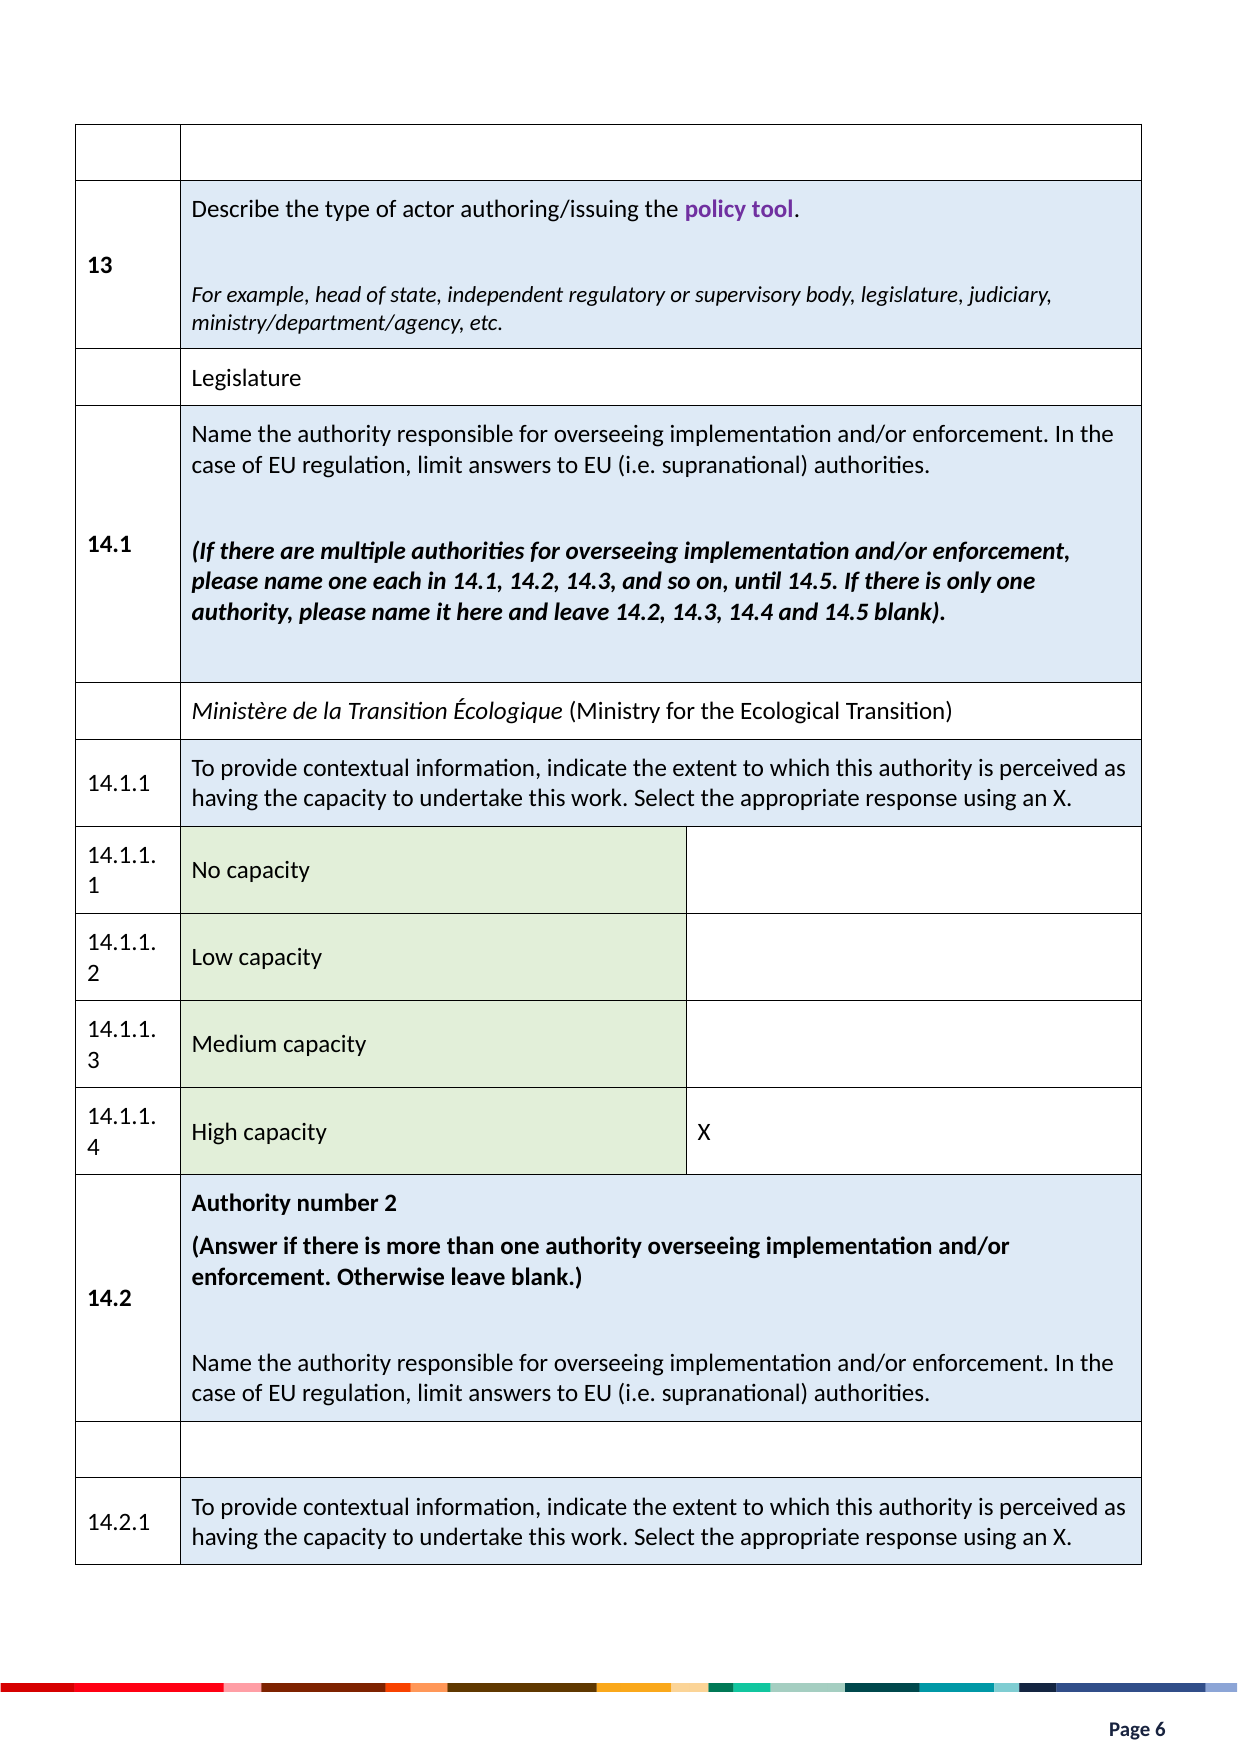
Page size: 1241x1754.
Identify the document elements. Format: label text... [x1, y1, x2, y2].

table_cell [76, 683, 180, 738]
table_cell 14.1.1.2 [76, 914, 180, 1000]
table_cell Legislature [181, 349, 1141, 405]
table_cell [181, 1422, 1141, 1477]
table_cell Name the authority responsible for overseeing implementation and/or enforcement. In the case of EU regulation, limit answers to EU (i.e. supranational) authorities. (If there are multiple authorities for overseeing implementation and/or enforcement, please name one each in 14.1, 14.2, 14.3, and so on, until 14.5. If there is only one authority, please name it here and leave 14.2, 14.3, 14.4 and 14.5 blank). [181, 406, 1141, 682]
table_cell Authority number 2 (Answer if there is more than one authority overseeing implementation and/or enforcement. Otherwise leave blank.) Name the authority responsible for overseeing implementation and/or enforcement. In the case of EU regulation, limit answers to EU (i.e. supranational) authorities. [181, 1175, 1141, 1421]
table_cell [76, 349, 180, 405]
table_cell 14.1.1.1 [76, 827, 180, 913]
table_cell [687, 827, 1141, 913]
table_cell 14.2 [76, 1175, 180, 1421]
table_cell Low capacity [181, 914, 686, 1000]
table_cell Ministère de la Transition Écologique (Ministry for the Ecological Transition) [181, 683, 1141, 738]
table_cell To provide contextual information, indicate the extent to which this authority is perceived as having the capacity to undertake this work. Select the appropriate response using an X. [181, 740, 1141, 826]
table_cell [76, 125, 180, 180]
table_cell To provide contextual information, indicate the extent to which this authority is perceived as having the capacity to undertake this work. Select the appropriate response using an X. [181, 1478, 1141, 1564]
table_cell 13 [76, 181, 180, 348]
table_cell Describe the type of actor authoring/issuing the policy tool. For example, head of state, independent regulatory or supervisory body, legislature, judiciary, ministry/department/agency, etc. [181, 181, 1141, 348]
table_cell Medium capacity [181, 1001, 686, 1087]
table_cell 14.1 [76, 406, 180, 682]
table_cell [76, 1422, 180, 1477]
table_cell 14.2.1 [76, 1478, 180, 1564]
table_cell [687, 914, 1141, 1000]
picture [0, 1683, 1236, 1692]
table_cell 14.1.1 [76, 740, 180, 826]
table_cell [687, 1001, 1141, 1087]
table_cell 14.1.1.4 [76, 1088, 180, 1174]
table_cell 14.1.1.3 [76, 1001, 180, 1087]
table_cell [181, 125, 1141, 180]
table_cell No capacity [181, 827, 686, 913]
table_cell High capacity [181, 1088, 686, 1174]
table_cell X [687, 1088, 1141, 1174]
